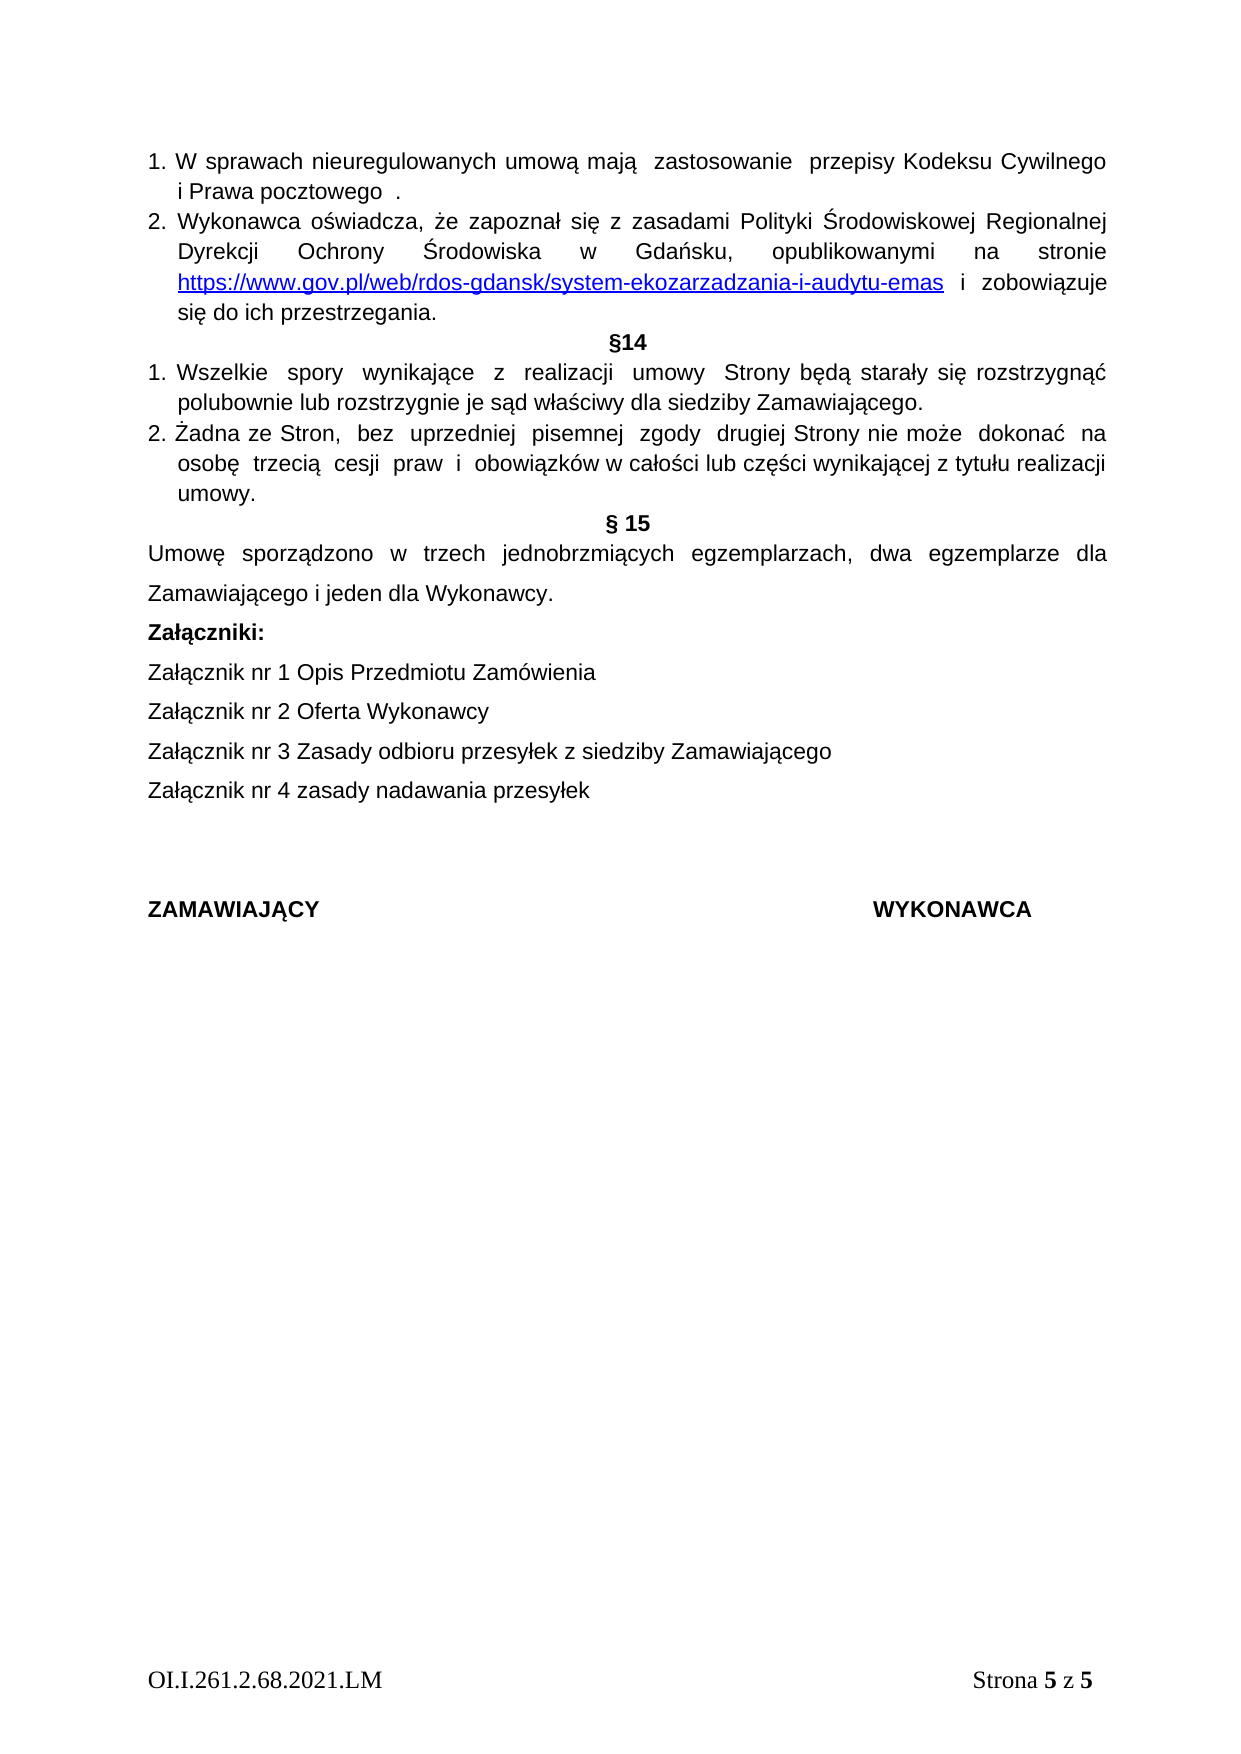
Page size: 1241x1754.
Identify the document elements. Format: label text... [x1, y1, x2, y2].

text Załącznik nr 2 Oferta Wykonawcy [148, 698, 1107, 725]
text 1. W sprawach nieuregulowanych umową mają zastosowanie przepisy Kodeksu Cywilnego i Prawa pocztowego . [148, 148, 1107, 204]
text 2. Żadna ze Stron, bez uprzedniej pisemnej zgody drugiej Strony nie może dokonać na osobę trzecią cesji praw i obowiązków w całości lub części wynikającej z tytułu realizacji umowy. [148, 419, 1107, 506]
text § 15 [148, 510, 1107, 537]
subtitle ZAMAWIAJĄCY WYKONAWCA [148, 896, 1107, 922]
text Załącznik nr 1 Opis Przedmiotu Zamówienia [148, 659, 1107, 685]
text Załącznik nr 3 Zasady odbioru przesyłek z siedziby Zamawiającego [148, 738, 1107, 764]
subtitle Załącznik nr 4 zasady nadawania przesyłek [148, 777, 1107, 804]
text Umowę sporządzono w trzech jednobrzmiących egzemplarzach, dwa egzemplarze dla Zamawiającego i jeden dla Wykonawcy. [148, 540, 1107, 606]
text §14 [148, 329, 1107, 355]
text 1. Wszelkie spory wynikające z realizacji umowy Strony będą starały się rozstrzygnąć polubownie lub rozstrzygnie je sąd właściwy dla siedziby Zamawiającego. [148, 359, 1107, 416]
text 2. Wykonawca oświadcza, że zapoznał się z zasadami Polityki Środowiskowej Regionalnej Dyrekcji Ochrony Środowiska w Gdańsku, opublikowanymi na stronie https://www.gov.pl/web/rdos-gdansk/system-ekozarzadzania-i-audytu-emas i zobowiązuje się do ich przestrzegania. [148, 208, 1107, 325]
text Załączniki: [148, 619, 1107, 646]
